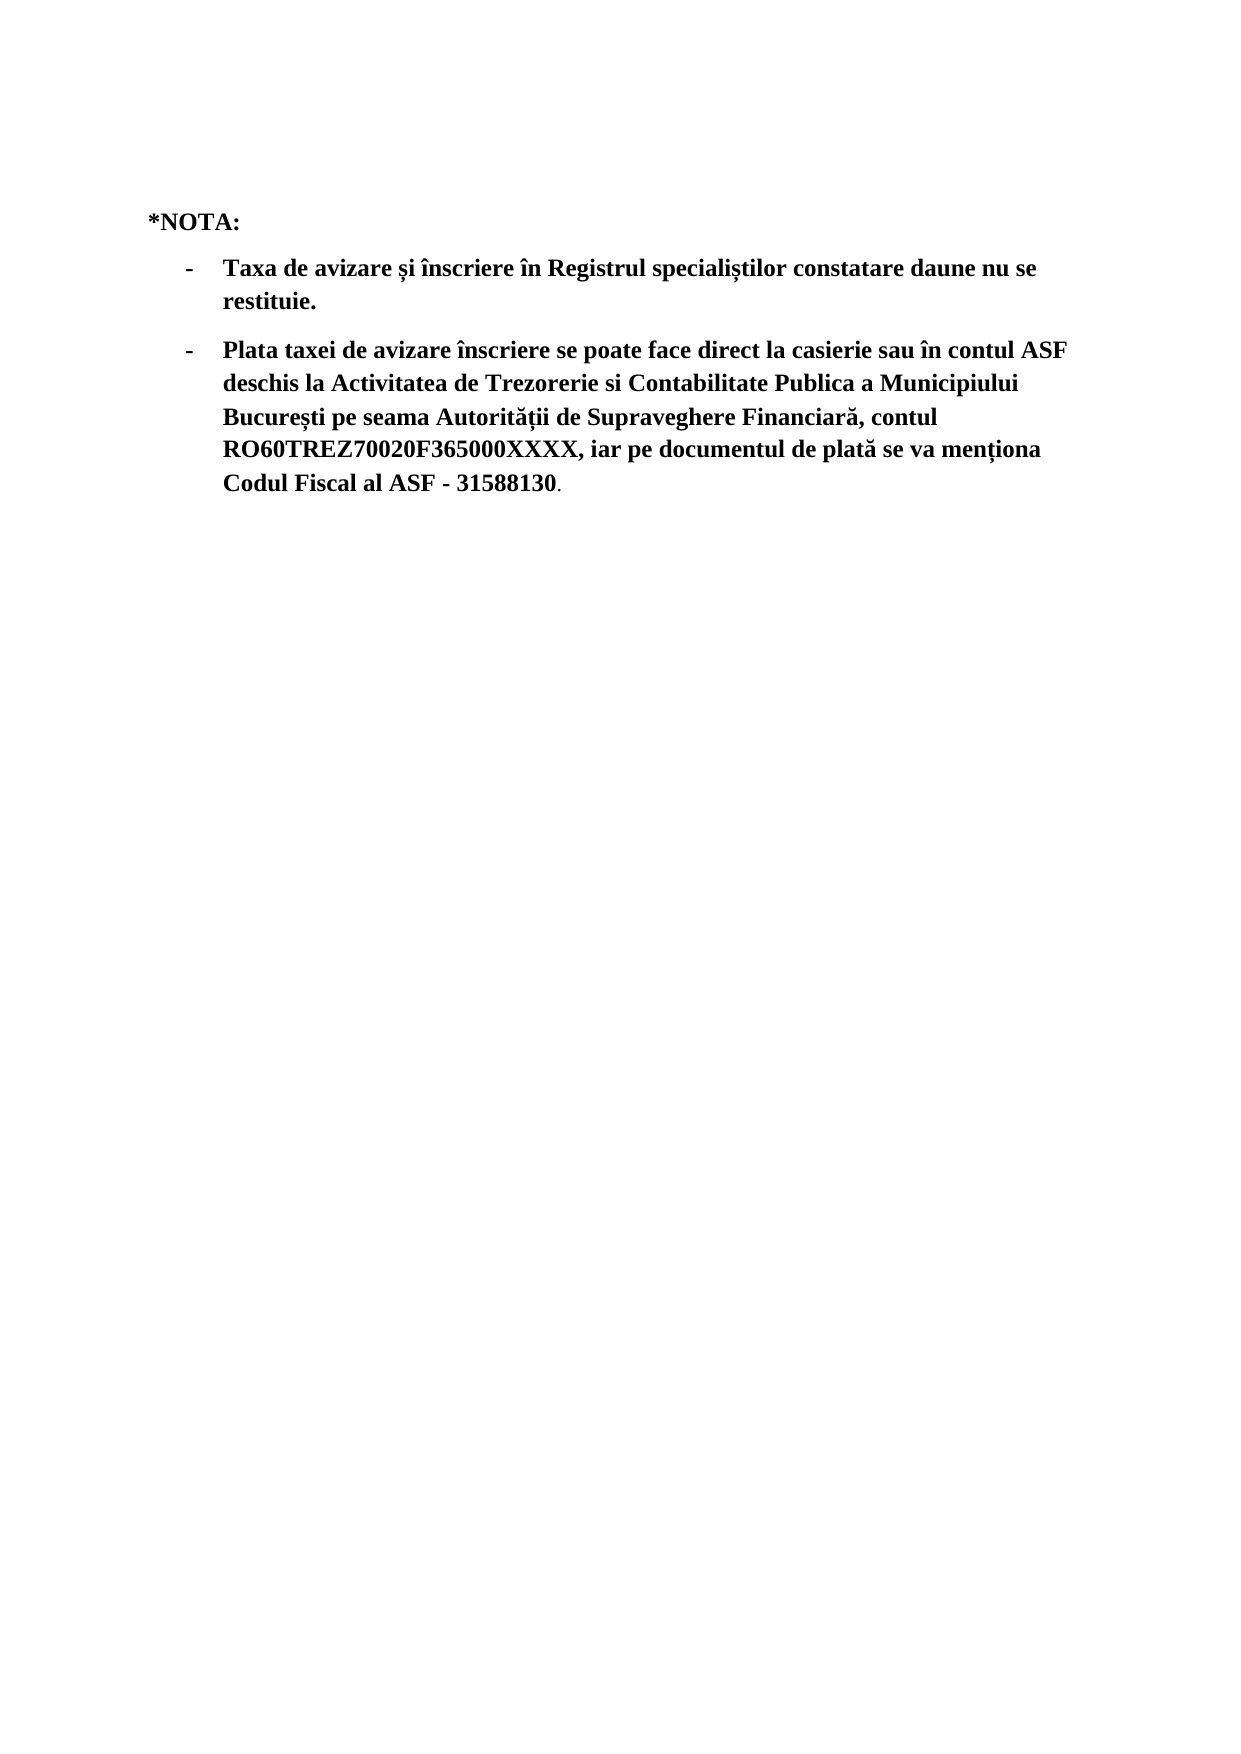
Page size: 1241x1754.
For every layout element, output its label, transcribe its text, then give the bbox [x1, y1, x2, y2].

list Plata taxei de avizare înscriere se poate face direct la casierie sau în contul ASF deschis la Activitatea de Trezorerie si Contabilitate Publica a Municipiului București pe seama Autorității de Supraveghere Financiară, contul RO60TREZ70020F365000XXXX, iar pe documentul de plată se va menționa Codul Fiscal al ASF - 31588130. [185, 336, 1093, 496]
text *NOTA: [148, 207, 1093, 236]
list Taxa de avizare și înscriere în Registrul specialiștilor constatare daune nu se restituie. [185, 253, 1093, 314]
